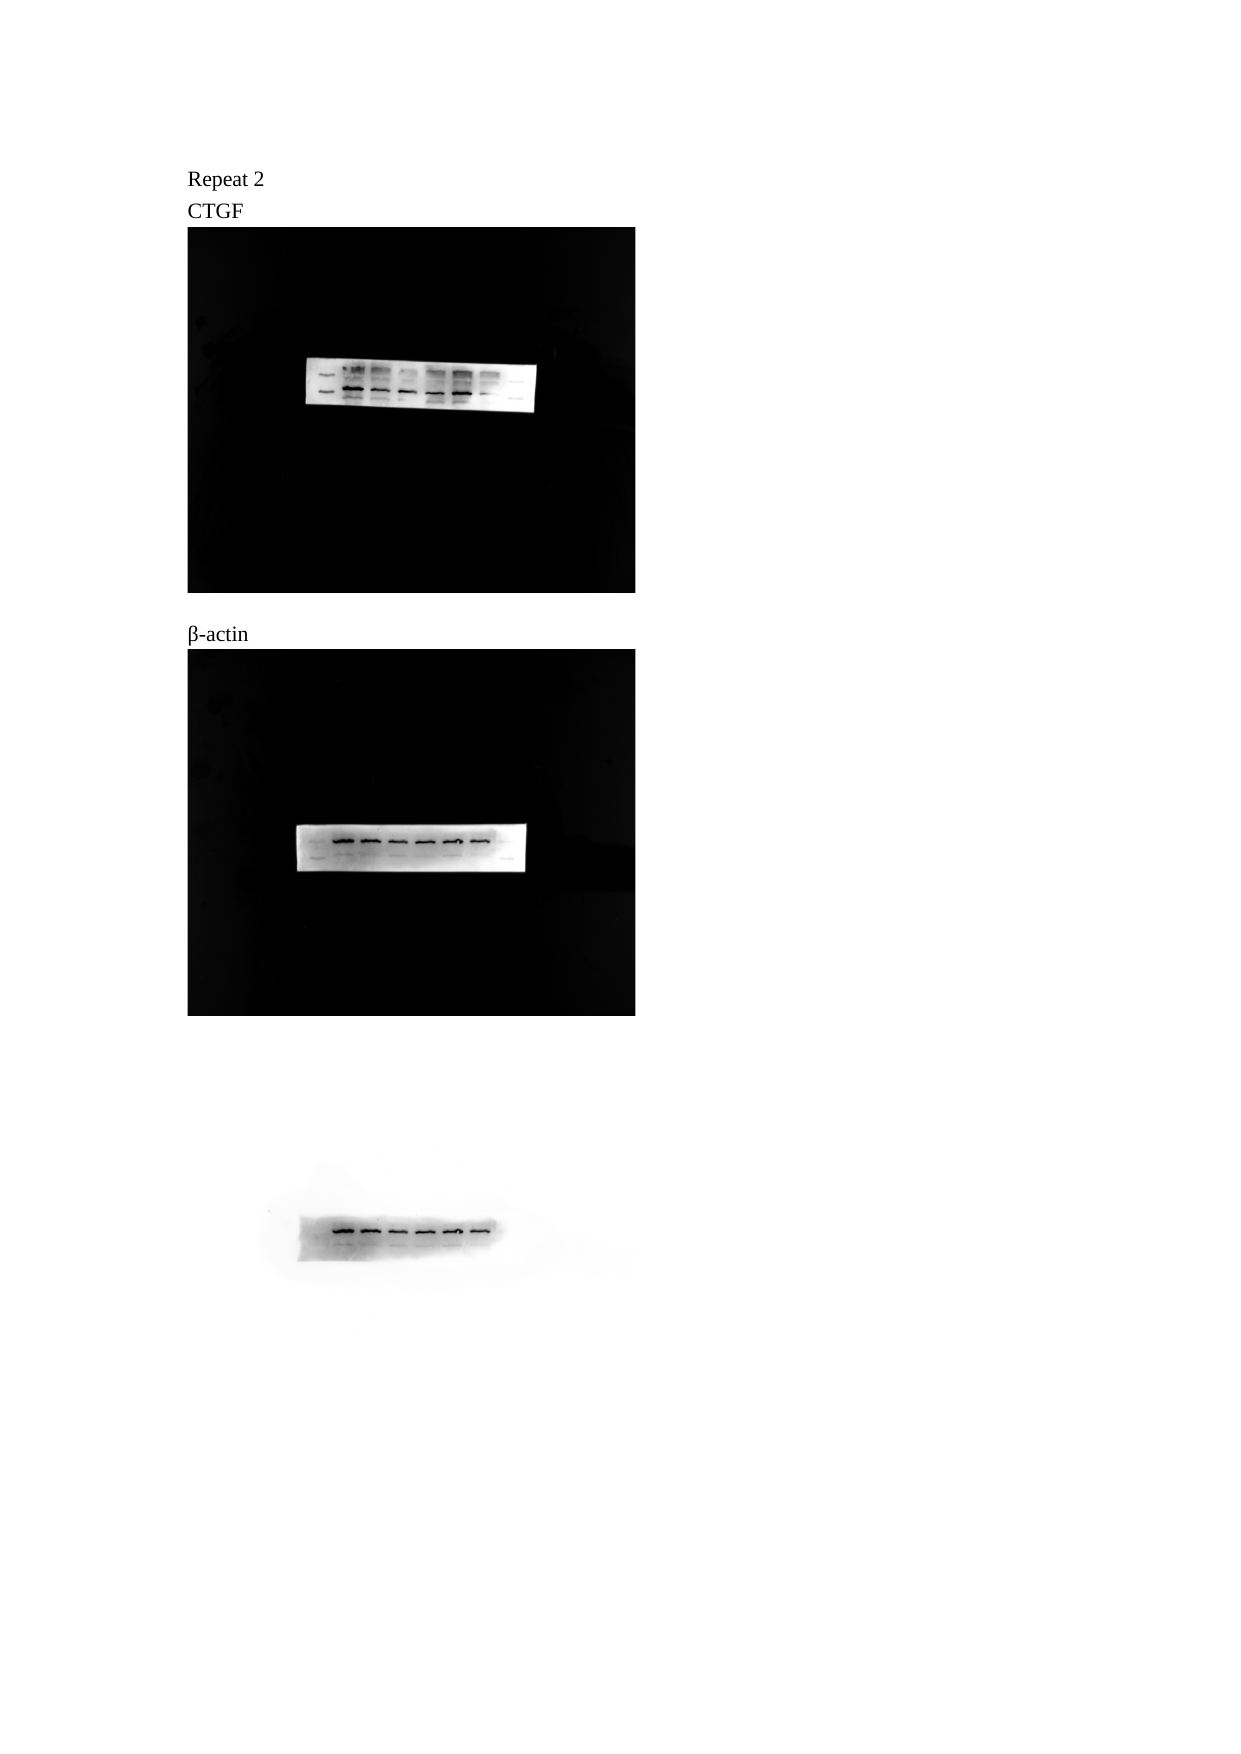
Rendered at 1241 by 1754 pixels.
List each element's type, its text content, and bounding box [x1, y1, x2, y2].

text β-actin [187, 617, 1053, 649]
picture [187, 227, 636, 593]
text Repeat 2 [187, 162, 1053, 194]
picture [187, 649, 636, 1016]
text CTGF [187, 194, 1053, 227]
picture [187, 1039, 636, 1406]
